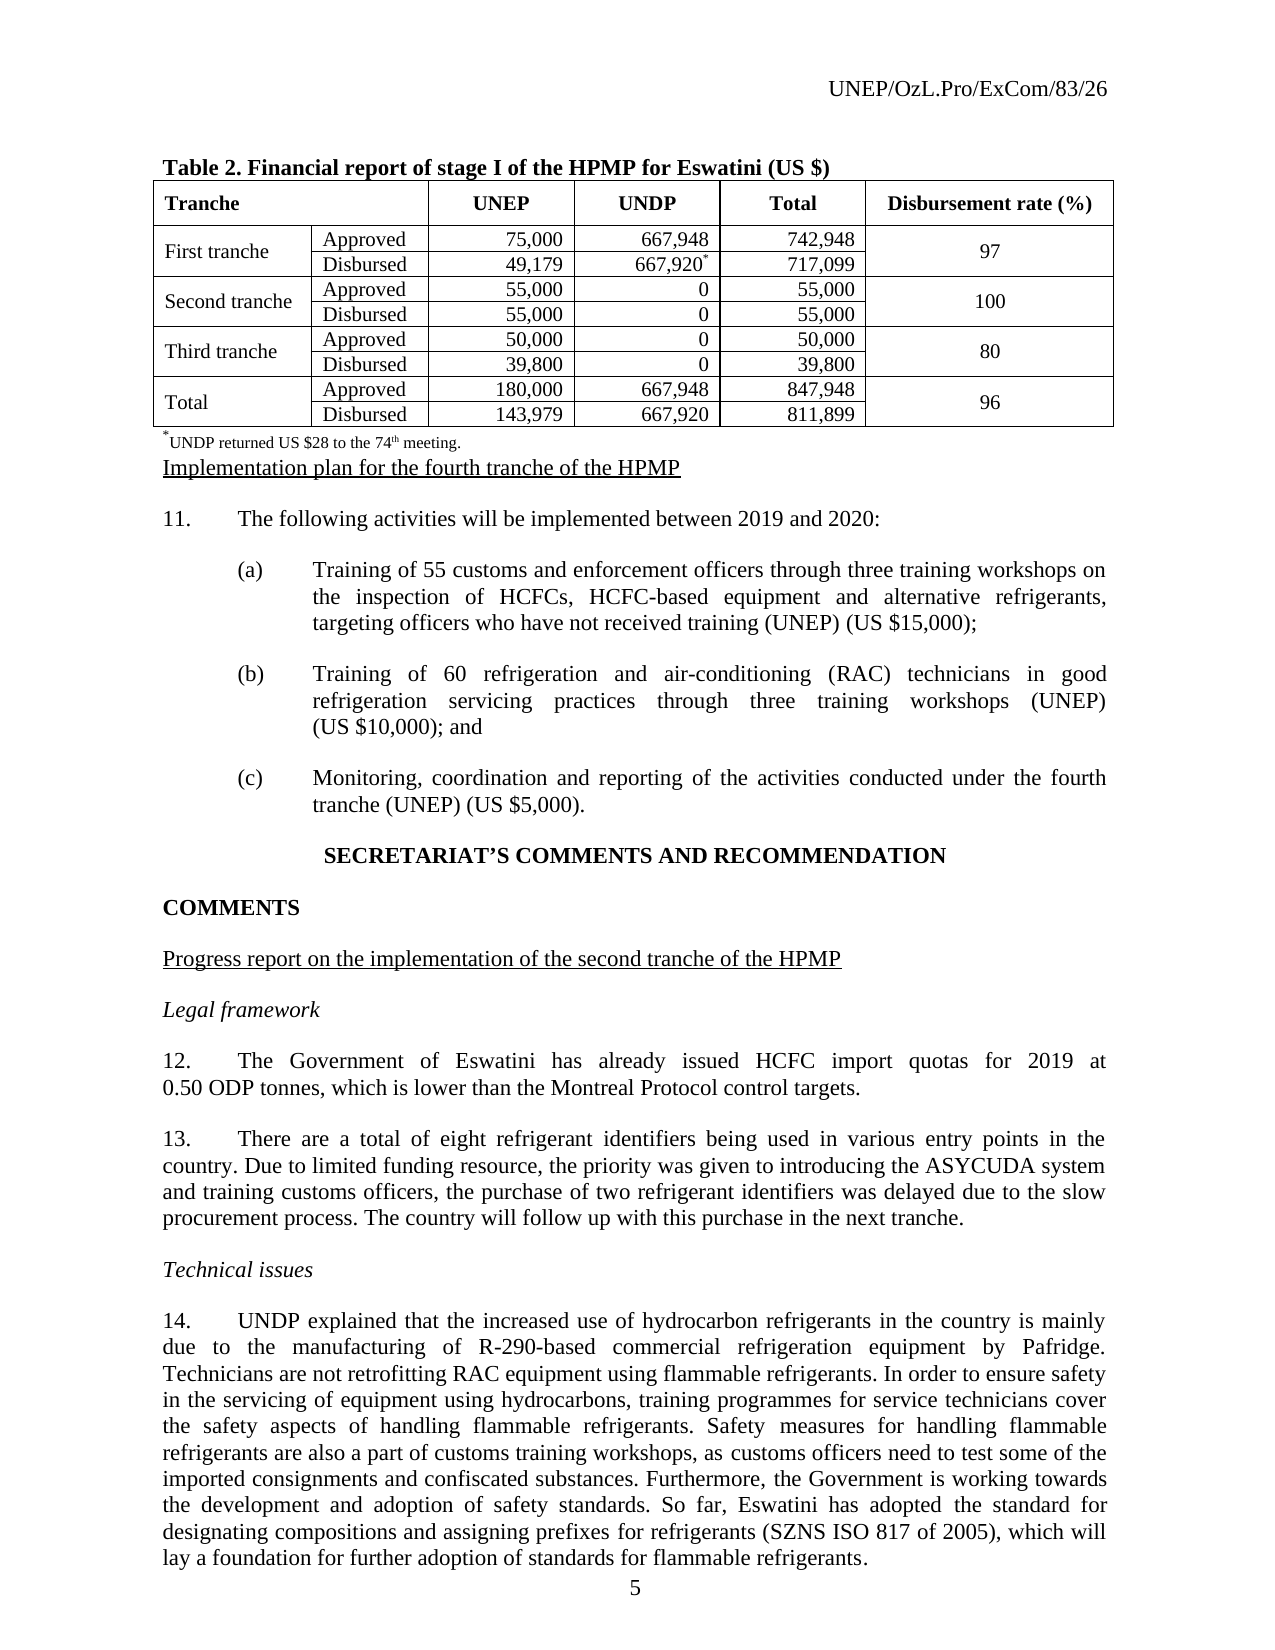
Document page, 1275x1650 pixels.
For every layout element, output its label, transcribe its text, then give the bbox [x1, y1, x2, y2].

text Technical issues [162, 1256, 1107, 1282]
subtitle Training of 60 refrigeration and air-conditioning (RAC) technicians in good refrigeration servicing practices through three training workshops (UNEP) (US $10,000); and [237, 660, 1107, 739]
table_header Disbursement rate (%) [866, 181, 1113, 225]
table_header Total [721, 181, 865, 225]
table_cell Approved [312, 277, 428, 301]
text Legal framework [162, 996, 1107, 1023]
table_cell Approved [312, 327, 428, 351]
subtitle The Government of Eswatini has already issued HCFC import quotas for 2019 at 0.50 ODP tonnes, which is lower than the Montreal Protocol control targets. [162, 1048, 1107, 1100]
table_cell Disbursed [312, 402, 428, 426]
table_cell 847,948 [721, 377, 865, 401]
table_cell 50,000 [429, 327, 574, 351]
subtitle There are a total of eight refrigerant identifiers being used in various entry points in the country. Due to limited funding resource, the priority was given to introducing the ASYCUDA system and training customs officers, the purchase of two refrigerant identifiers was delayed due to the slow procurement process. The country will follow up with this purchase in the next tranche. [162, 1125, 1107, 1231]
table_cell 96 [866, 377, 1113, 426]
table_cell Approved [312, 377, 428, 401]
text *UNDP returned US $28 to the 74th meeting. [162, 427, 1107, 454]
subtitle The following activities will be implemented between 2019 and 2020: [162, 505, 1107, 531]
table_cell 717,099 [721, 252, 865, 276]
table_cell 49,179 [429, 252, 574, 276]
table_cell 180,000 [429, 377, 574, 401]
table_cell 100 [866, 277, 1113, 326]
table_cell 39,800 [721, 352, 865, 376]
subtitle Progress report on the implementation of the second tranche of the HPMP [162, 945, 1107, 971]
table_cell 50,000 [721, 327, 865, 351]
table_header UNDP [575, 181, 719, 225]
table_cell Disbursed [312, 302, 428, 326]
table_cell 0 [575, 352, 719, 376]
text Implementation plan for the fourth tranche of the HPMP [162, 454, 1107, 480]
table_cell 0 [575, 302, 719, 326]
table_cell Disbursed [312, 252, 428, 276]
table_cell 0 [575, 327, 719, 351]
table_cell Third tranche [154, 327, 311, 376]
table_cell 75,000 [429, 226, 574, 251]
table_cell 667,948 [575, 377, 719, 401]
table_cell Second tranche [154, 277, 311, 326]
table_header Tranche [154, 181, 428, 225]
table_cell Disbursed [312, 352, 428, 376]
table_cell 97 [866, 226, 1113, 276]
table_cell 55,000 [429, 277, 574, 301]
text Table 2. Financial report of stage I of the HPMP for Eswatini (US $) [162, 154, 1107, 180]
table_cell 39,800 [429, 352, 574, 376]
table_cell 143,979 [429, 402, 574, 426]
table_cell First tranche [154, 226, 311, 276]
table_cell 667,920* [575, 252, 719, 276]
table_cell 55,000 [429, 302, 574, 326]
table_cell 667,920 [575, 402, 719, 426]
table_cell 811,899 [721, 402, 865, 426]
table_header UNEP [429, 181, 574, 225]
table_cell 0 [575, 277, 719, 301]
text COMMENTS [162, 893, 1107, 920]
table_cell 55,000 [721, 302, 865, 326]
table_cell 667,948 [575, 226, 719, 251]
table_cell Total [154, 377, 311, 426]
subtitle Training of 55 customs and enforcement officers through three training workshops on the inspection of HCFCs, HCFC-based equipment and alternative refrigerants, targeting officers who have not received training (UNEP) (US $15,000); [237, 556, 1107, 635]
text SECRETARIAT’S COMMENTS AND RECOMMENDATION [162, 842, 1107, 868]
table_cell 742,948 [721, 226, 865, 251]
subtitle Monitoring, coordination and reporting of the activities conducted under the fourth tranche (UNEP) (US $5,000). [237, 764, 1107, 817]
table_cell 80 [866, 327, 1113, 376]
table_cell Approved [312, 226, 428, 251]
subtitle UNDP explained that the increased use of hydrocarbon refrigerants in the country is mainly due to the manufacturing of R-290-based commercial refrigeration equipment by Pafridge. Technicians are not retrofitting RAC equipment using flammable refrigerants. In order to ensure safety in the servicing of equipment using hydrocarbons, training programmes for service technicians cover the safety aspects of handling flammable refrigerants. Safety measures for handling flammable refrigerants are also a part of customs training workshops, as customs officers need to test some of the imported consignments and confiscated substances. Furthermore, the Government is working towards the development and adoption of safety standards. So far, Eswatini has adopted the standard for designating compositions and assigning prefixes for refrigerants (SZNS ISO 817 of 2005), which will lay a foundation for further adoption of standards for flammable refrigerants. [162, 1307, 1107, 1571]
table_cell 55,000 [721, 277, 865, 301]
